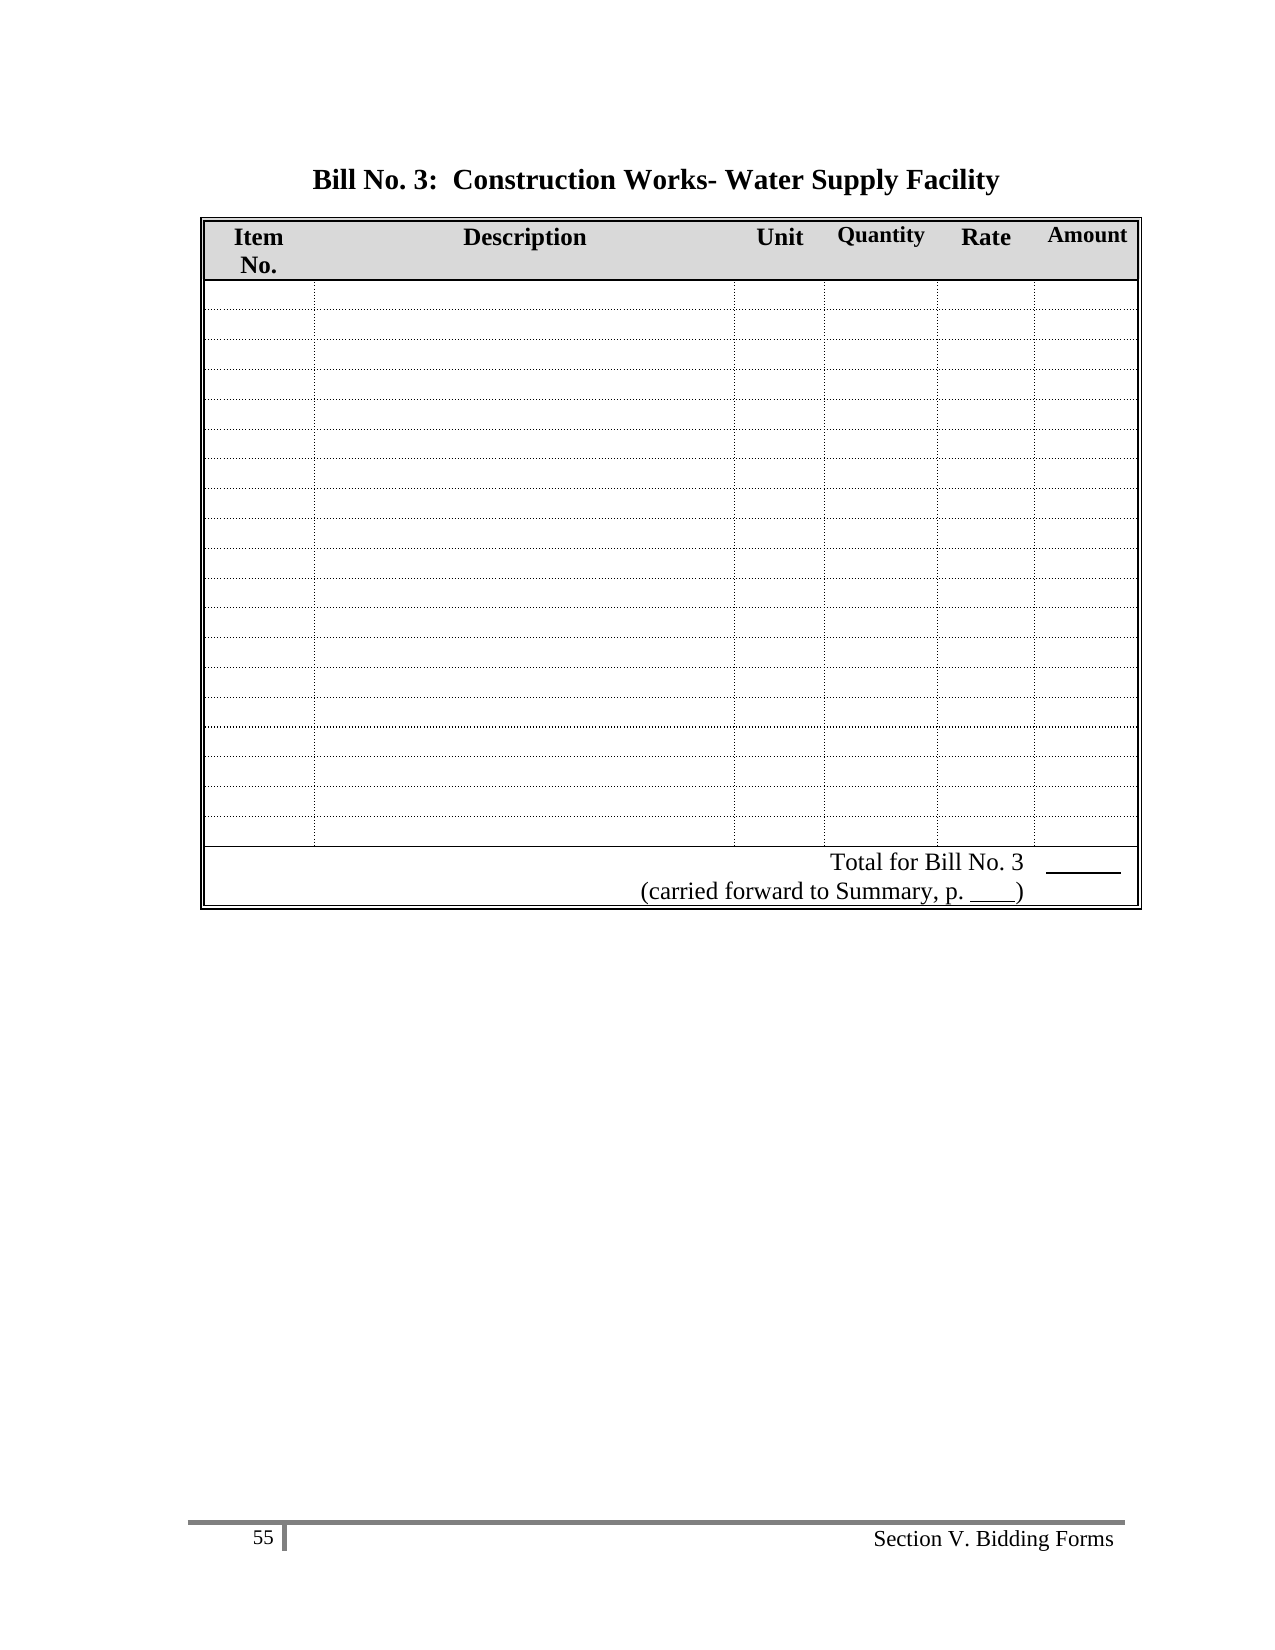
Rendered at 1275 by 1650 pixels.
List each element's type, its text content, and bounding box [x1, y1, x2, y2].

table_cell [315, 488, 735, 518]
table_cell [205, 726, 315, 756]
table_cell [735, 488, 825, 518]
table_cell [825, 786, 937, 816]
table_cell [937, 607, 1035, 637]
table_cell [937, 697, 1035, 726]
table_cell [315, 429, 735, 458]
table_cell [735, 786, 825, 816]
table_cell [825, 697, 937, 726]
table_cell [937, 458, 1035, 488]
table_cell [937, 399, 1035, 428]
table_cell [1035, 578, 1137, 607]
table_cell [937, 429, 1035, 458]
table_cell [825, 518, 937, 548]
table_cell [205, 518, 315, 548]
table_cell [937, 309, 1035, 339]
table_cell [205, 756, 315, 786]
table_cell [1035, 697, 1137, 726]
table_cell [825, 726, 937, 756]
table_header Item No. [205, 222, 315, 279]
table_cell [205, 369, 315, 399]
table_cell [315, 309, 735, 339]
table_cell [937, 488, 1035, 518]
table_cell [1035, 458, 1137, 488]
table_cell [315, 816, 735, 846]
table_cell [937, 667, 1035, 697]
table_cell [315, 518, 735, 548]
table_cell [1035, 518, 1137, 548]
table_cell [315, 339, 735, 369]
table_cell [735, 548, 825, 577]
table_cell [825, 578, 937, 607]
table_cell [825, 369, 937, 399]
table_cell [937, 816, 1035, 846]
table_cell [825, 548, 937, 577]
table_cell [735, 578, 825, 607]
table_cell [825, 488, 937, 518]
table_cell [1035, 399, 1137, 428]
table_header Rate [937, 222, 1035, 279]
table_cell [1035, 369, 1137, 399]
table_cell [1035, 847, 1137, 905]
table_cell [937, 756, 1035, 786]
table_cell [735, 816, 825, 846]
table_cell [937, 578, 1035, 607]
table_cell [825, 816, 937, 846]
table_cell [205, 281, 315, 309]
table_cell [825, 458, 937, 488]
table_cell [315, 281, 735, 309]
table_cell [1035, 607, 1137, 637]
table_cell [315, 786, 735, 816]
table_header Quantity [825, 222, 937, 279]
table_cell Total for Bill No. 3 (carried forward to Summary, p. ) [205, 847, 1035, 905]
table_cell [735, 637, 825, 667]
table_cell [735, 369, 825, 399]
table_cell [937, 637, 1035, 667]
table_cell [205, 697, 315, 726]
table_cell [937, 339, 1035, 369]
table_cell [205, 786, 315, 816]
table_cell [735, 726, 825, 756]
table_cell [735, 339, 825, 369]
table_cell [1035, 726, 1137, 756]
table_cell [315, 458, 735, 488]
table_cell [205, 637, 315, 667]
table_cell [315, 697, 735, 726]
table_cell [1035, 548, 1137, 577]
table_cell [315, 578, 735, 607]
table_cell [315, 726, 735, 756]
table_cell [825, 637, 937, 667]
table_cell [1035, 756, 1137, 786]
table_cell [1035, 429, 1137, 458]
table_cell [825, 667, 937, 697]
table_cell [735, 697, 825, 726]
table_cell [315, 607, 735, 637]
table_cell [1035, 488, 1137, 518]
table_cell [825, 309, 937, 339]
table_cell [735, 756, 825, 786]
table_cell [205, 458, 315, 488]
table_cell [205, 399, 315, 428]
table_cell [937, 281, 1035, 309]
table_cell [205, 578, 315, 607]
table_cell [735, 667, 825, 697]
table_cell [937, 726, 1035, 756]
table_cell [205, 429, 315, 458]
table_cell [735, 399, 825, 428]
table_cell [205, 667, 315, 697]
table_cell [315, 369, 735, 399]
table_cell [205, 548, 315, 577]
table_cell [735, 281, 825, 309]
table_header Unit [735, 222, 825, 279]
table_cell [1035, 339, 1137, 369]
table_cell [1035, 281, 1137, 309]
table_cell [1035, 816, 1137, 846]
subtitle Bill No. 3: Construction Works- Water Supply Facility [187, 162, 1125, 196]
table_cell [825, 607, 937, 637]
table_cell [205, 309, 315, 339]
table_cell [825, 281, 937, 309]
table_cell [1035, 309, 1137, 339]
table_cell [315, 667, 735, 697]
table_cell [735, 309, 825, 339]
table_header Amount [1035, 222, 1137, 279]
table_cell [825, 756, 937, 786]
table_cell [937, 548, 1035, 577]
table_cell [205, 607, 315, 637]
table_cell [735, 429, 825, 458]
table_cell [937, 518, 1035, 548]
table_cell [825, 429, 937, 458]
table_cell [1035, 637, 1137, 667]
table_cell [1035, 667, 1137, 697]
table_cell [315, 756, 735, 786]
table_header Description [315, 222, 735, 279]
table_cell [205, 339, 315, 369]
table_cell [205, 816, 315, 846]
table_cell [937, 369, 1035, 399]
table_cell [315, 399, 735, 428]
table_cell [735, 607, 825, 637]
table_cell [1035, 786, 1137, 816]
table_cell [315, 637, 735, 667]
table_cell [205, 488, 315, 518]
table_cell [937, 786, 1035, 816]
table_cell [735, 458, 825, 488]
table_cell [825, 399, 937, 428]
table_cell [825, 339, 937, 369]
table_cell [735, 518, 825, 548]
table_cell [315, 548, 735, 577]
